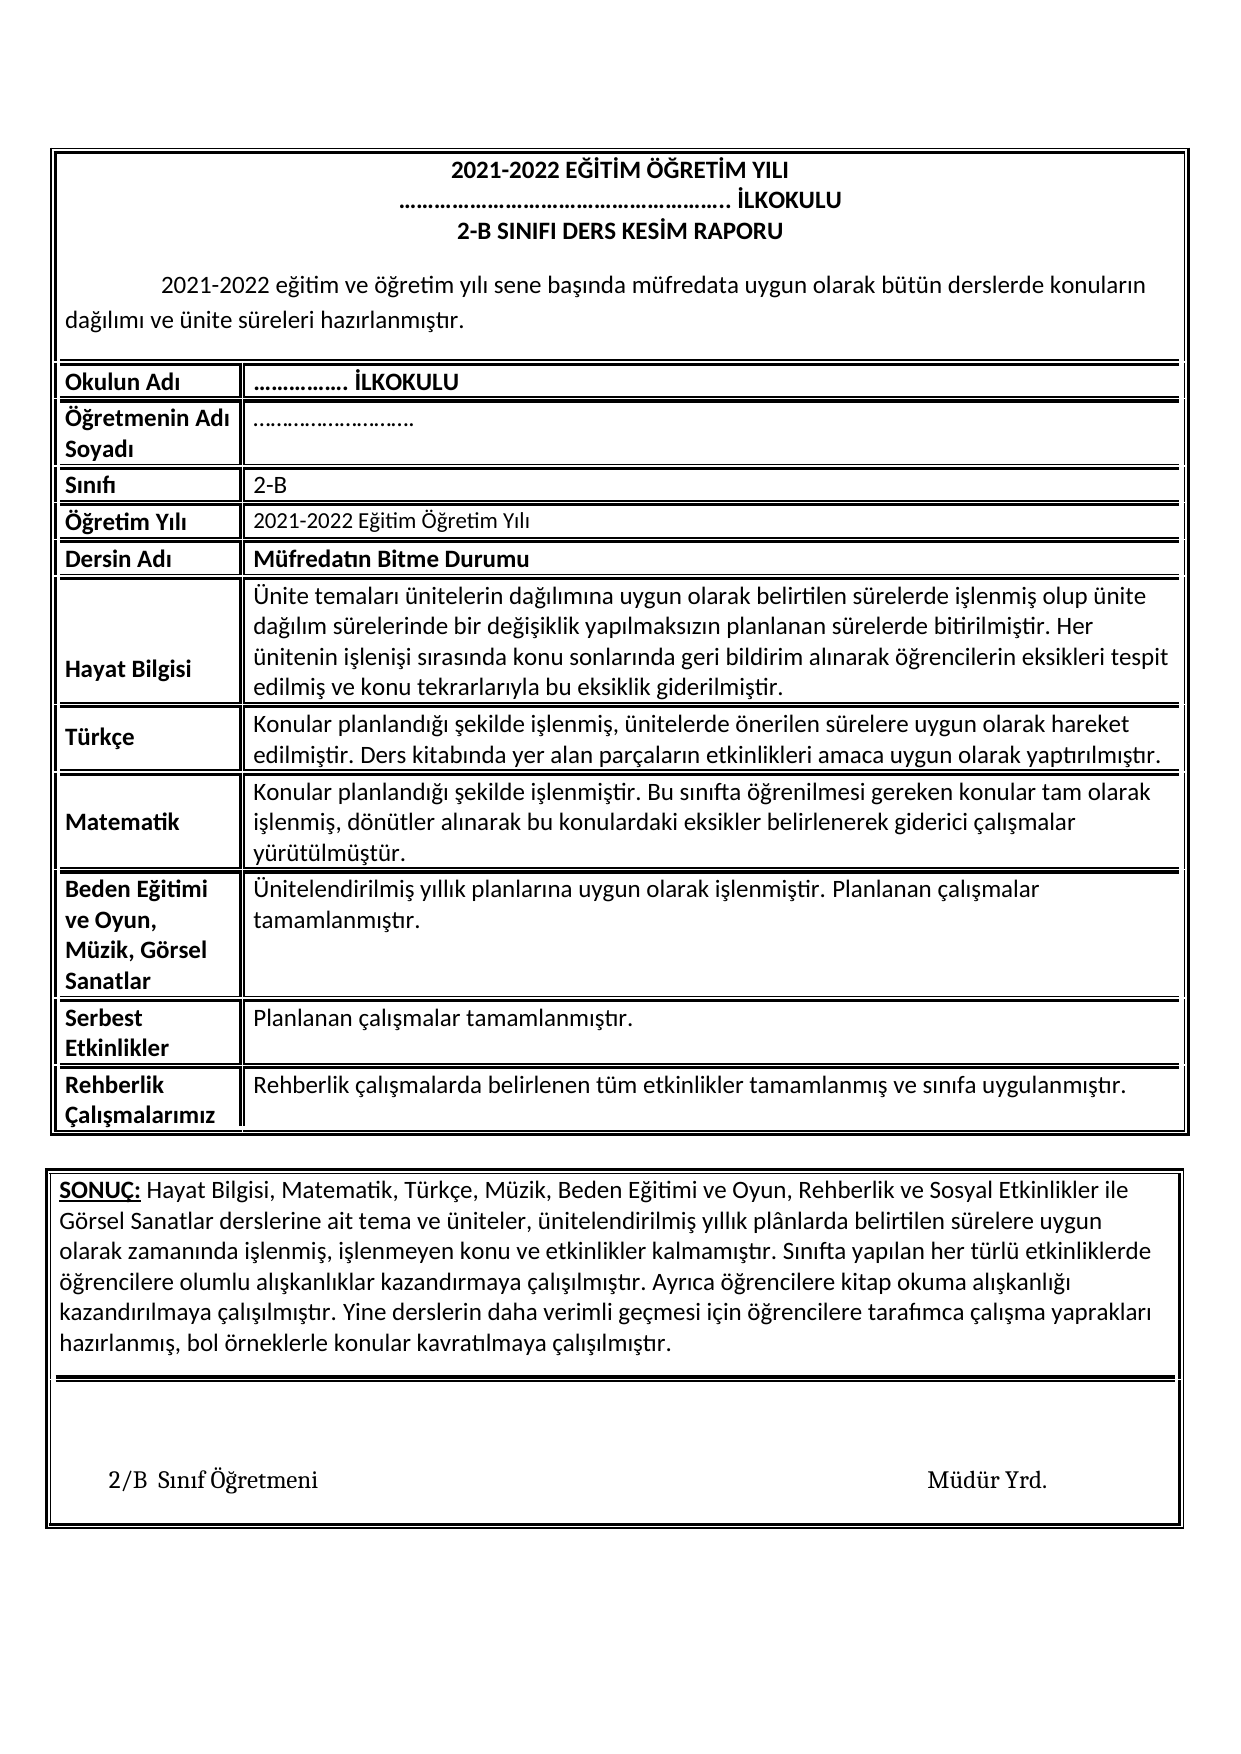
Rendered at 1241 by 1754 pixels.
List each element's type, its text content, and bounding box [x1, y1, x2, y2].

table_cell Hayat Bilgisi [54, 574, 242, 702]
table_cell ………………………. [242, 396, 1187, 463]
table_cell Müfredatın Bitme Durumu [242, 537, 1187, 574]
table_cell Planlanan çalışmalar tamamlanmıştır. [242, 996, 1187, 1063]
table_cell Matematik [54, 769, 242, 867]
table_cell Konular planlandığı şekilde işlenmiş, ünitelerde önerilen sürelere uygun olarak hareket edilmiştir. Ders kitabında yer alan parçaların etkinlikleri amaca uygun olarak yaptırılmıştır. [242, 702, 1187, 769]
table_cell Öğretmenin Adı Soyadı [54, 396, 242, 463]
table_cell 2-B [242, 464, 1187, 500]
table_cell Öğretim Yılı [54, 500, 242, 537]
table_cell 2021-2022 Eğitim Öğretim Yılı [242, 500, 1187, 537]
table_cell Okulun Adı [54, 359, 242, 396]
table_cell Ünite temaları ünitelerin dağılımına uygun olarak belirtilen sürelerde işlenmiş olup ünite dağılım sürelerinde bir değişiklik yapılmaksızın planlanan sürelerde bitirilmiştir. Her ünitenin işlenişi sırasında konu sonlarında geri bildirim alınarak öğrencilerin eksikleri tespit edilmiş ve konu tekrarlarıyla bu eksiklik giderilmiştir. [242, 574, 1187, 702]
table_cell Dersin Adı [54, 537, 242, 574]
table_cell Sınıfı [54, 464, 242, 500]
table_header 2021-2022 EĞİTİM ÖĞRETİM YILI ……………………………………………….. İLKOKULU 2-B SINIFI DERS KESİM RAPORU 2021-2022 eğitim ve öğretim yılı sene başında müfredata uygun olarak bütün derslerde konuların dağılımı ve ünite süreleri hazırlanmıştır. [57, 154, 1184, 359]
table_cell Beden Eğitimi ve Oyun, Müzik, Görsel Sanatlar [54, 867, 242, 996]
table_cell Konular planlandığı şekilde işlenmiştir. Bu sınıfta öğrenilmesi gereken konular tam olarak işlenmiş, dönütler alınarak bu konulardaki eksikler belirlenerek giderici çalışmalar yürütülmüştür. [242, 769, 1187, 867]
table_header SONUÇ: Hayat Bilgisi, Matematik, Türkçe, Müzik, Beden Eğitimi ve Oyun, Rehberlik ve Sosyal Etkinlikler ile Görsel Sanatlar derslerine ait tema ve üniteler, ünitelendirilmiş yıllık plânlarda belirtilen sürelere uygun olarak zamanında işlenmiş, işlenmeyen konu ve etkinlikler kalmamıştır. Sınıfta yapılan her türlü etkinliklerde öğrencilere olumlu alışkanlıklar kazandırmaya çalışılmıştır. Ayrıca öğrencilere kitap okuma alışkanlığı kazandırılmaya çalışılmıştır. Yine derslerin daha verimli geçmesi için öğrencilere tarafımca çalışma yaprakları hazırlanmış, bol örneklerle konular kavratılmaya çalışılmıştır. [51, 1174, 1178, 1375]
table_cell 2/B Sınıf Öğretmeni Müdür Yrd. [48, 1375, 1181, 1522]
table_cell Türkçe [54, 702, 242, 769]
table_cell Rehberlik Çalışmalarımız [54, 1063, 242, 1130]
table_cell ……………. İLKOKULU [242, 359, 1187, 396]
table_cell Serbest Etkinlikler [54, 996, 242, 1063]
table_cell Ünitelendirilmiş yıllık planlarına uygun olarak işlenmiştir. Planlanan çalışmalar tamamlanmıştır. [242, 867, 1187, 996]
table_cell Rehberlik çalışmalarda belirlenen tüm etkinlikler tamamlanmış ve sınıfa uygulanmıştır. [242, 1063, 1187, 1130]
